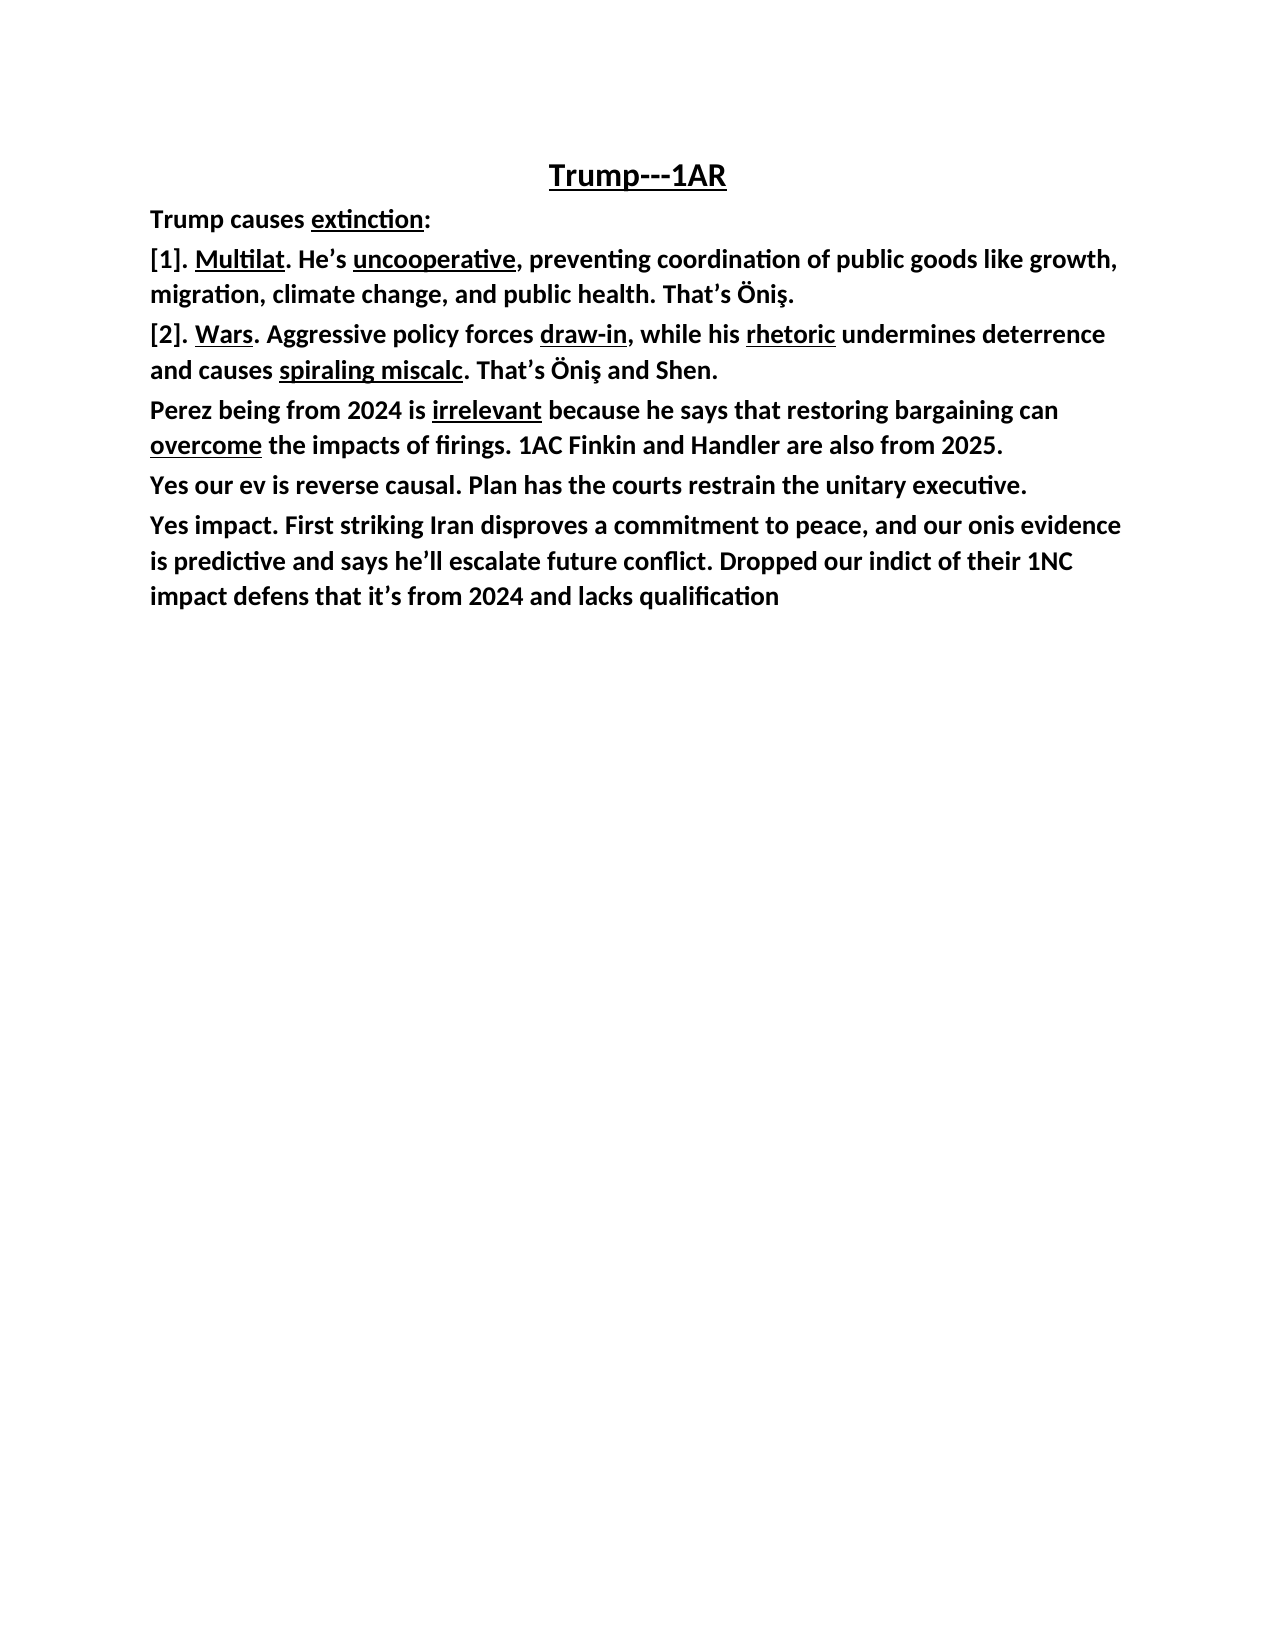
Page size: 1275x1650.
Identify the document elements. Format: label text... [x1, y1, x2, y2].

subtitle Yes impact. First striking Iran disproves a commitment to peace, and our onis evidence is predictive and says he’ll escalate future conflict. Dropped our indict of their 1NC impact defens that it’s from 2024 and lacks qualification [150, 508, 1125, 612]
subtitle Trump causes extinction: [150, 202, 1125, 235]
subtitle Trump---1AR [150, 154, 1125, 195]
subtitle [2]. Wars. Aggressive policy forces draw-in, while his rhetoric undermines deterrence and causes spiraling miscalc. That’s Öniş and Shen. [150, 317, 1125, 386]
subtitle [1]. Multilat. He’s uncooperative, preventing coordination of public goods like growth, migration, climate change, and public health. That’s Öniş. [150, 242, 1125, 311]
subtitle Yes our ev is reverse causal. Plan has the courts restrain the unitary executive. [150, 468, 1125, 501]
subtitle Perez being from 2024 is irrelevant because he says that restoring bargaining can overcome the impacts of firings. 1AC Finkin and Handler are also from 2025. [150, 393, 1125, 462]
